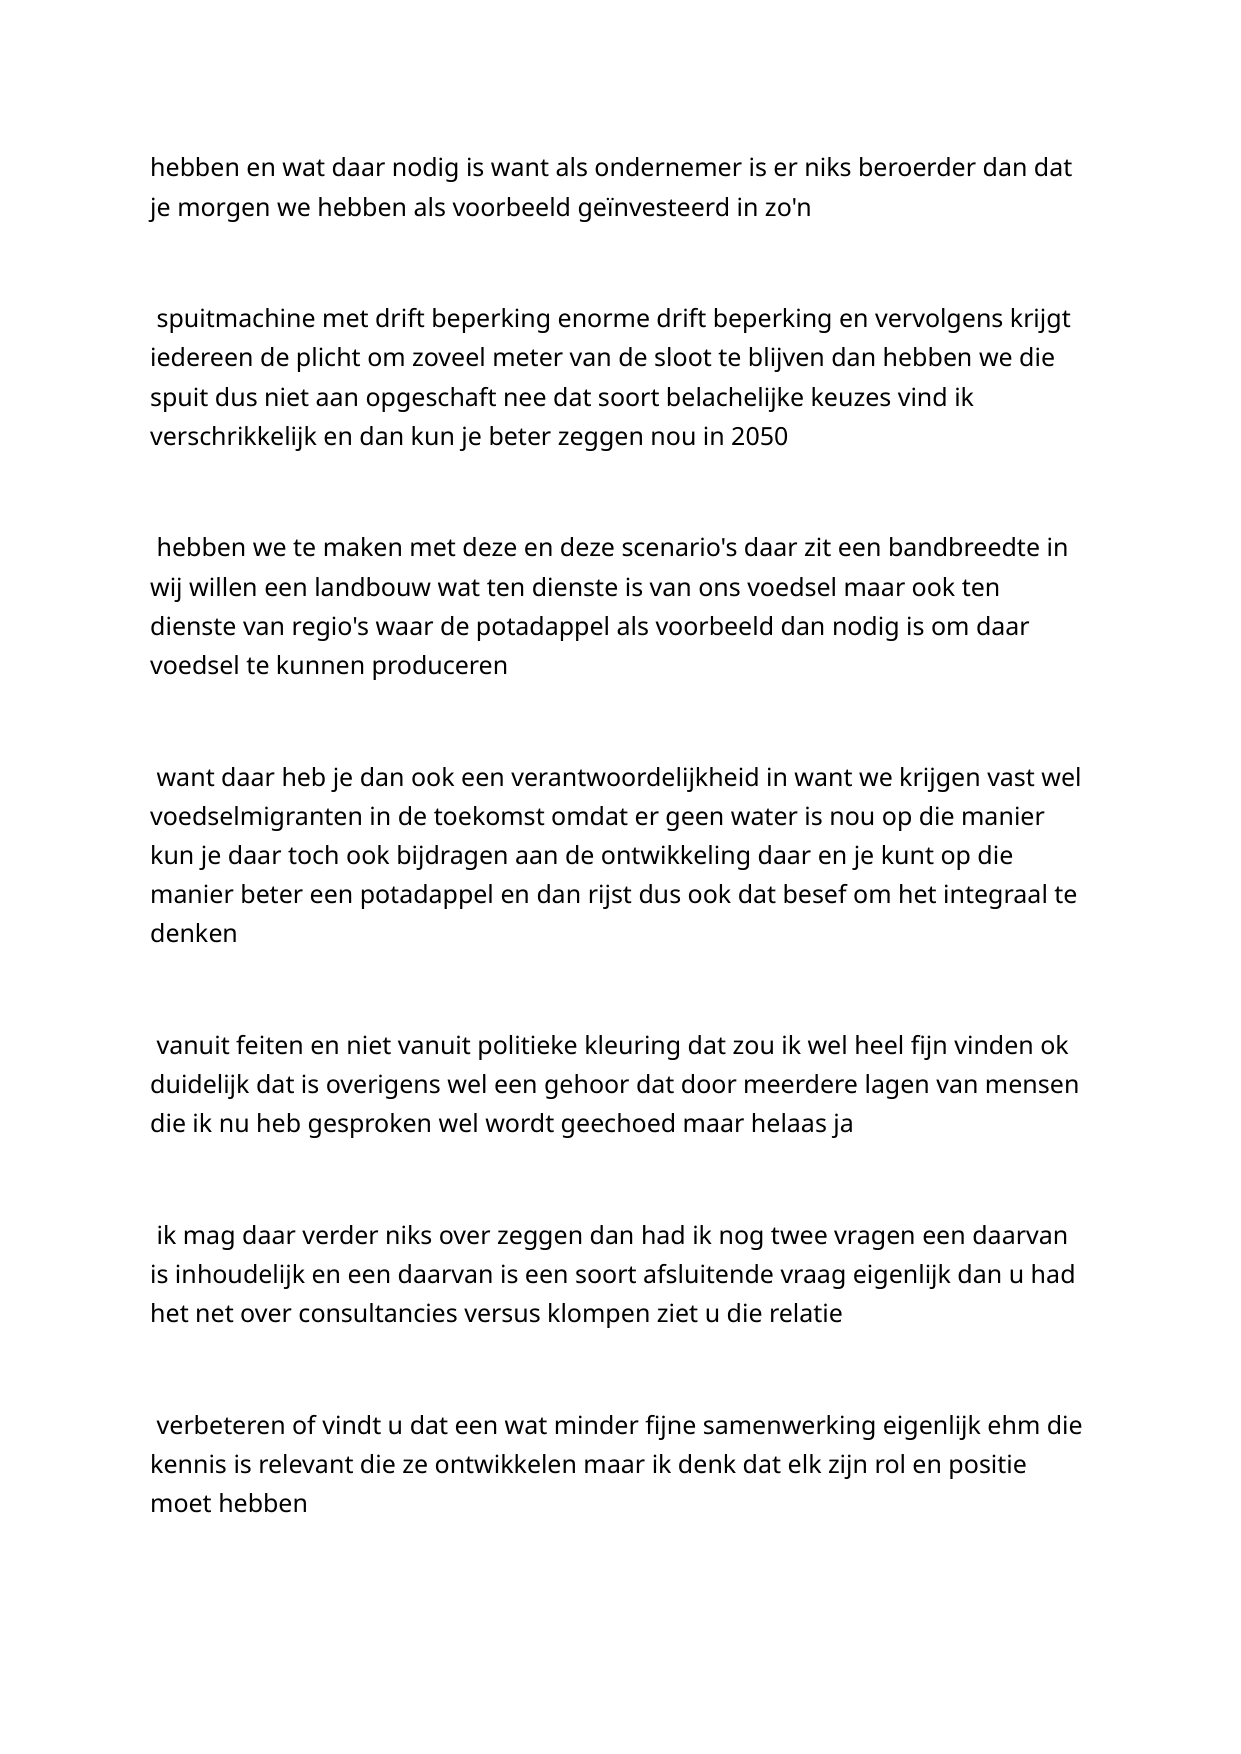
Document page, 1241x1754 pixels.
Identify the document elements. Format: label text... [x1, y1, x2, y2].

text want daar heb je dan ook een verantwoordelijkheid in want we krijgen vast wel voedselmigranten in de toekomst omdat er geen water is nou op die manier kun je daar toch ook bijdragen aan de ontwikkeling daar en je kunt op die manier beter een potadappel en dan rijst dus ook dat besef om het integraal te denken [150, 759, 1090, 950]
text ik mag daar verder niks over zeggen dan had ik nog twee vragen een daarvan is inhoudelijk en een daarvan is een soort afsluitende vraag eigenlijk dan u had het net over consultancies versus klompen ziet u die relatie [150, 1217, 1090, 1330]
text vanuit feiten en niet vanuit politieke kleuring dat zou ik wel heel fijn vinden ok duidelijk dat is overigens wel een gehoor dat door meerdere lagen van mensen die ik nu heb gesproken wel wordt geechoed maar helaas ja [150, 1027, 1090, 1140]
text verbeteren of vindt u dat een wat minder fijne samenwerking eigenlijk ehm die kennis is relevant die ze ontwikkelen maar ik denk dat elk zijn rol en positie moet hebben [150, 1407, 1090, 1520]
text hebben we te maken met deze en deze scenario's daar zit een bandbreedte in wij willen een landbouw wat ten dienste is van ons voedsel maar ook ten dienste van regio's waar de potadappel als voorbeeld dan nodig is om daar voedsel te kunnen produceren [150, 530, 1090, 682]
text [150, 150, 1090, 223]
text spuitmachine met drift beperking enorme drift beperking en vervolgens krijgt iedereen de plicht om zoveel meter van de sloot te blijven dan hebben we die spuit dus niet aan opgeschaft nee dat soort belachelijke keuzes vind ik verschrikkelijk en dan kun je beter zeggen nou in 2050 [150, 301, 1090, 452]
